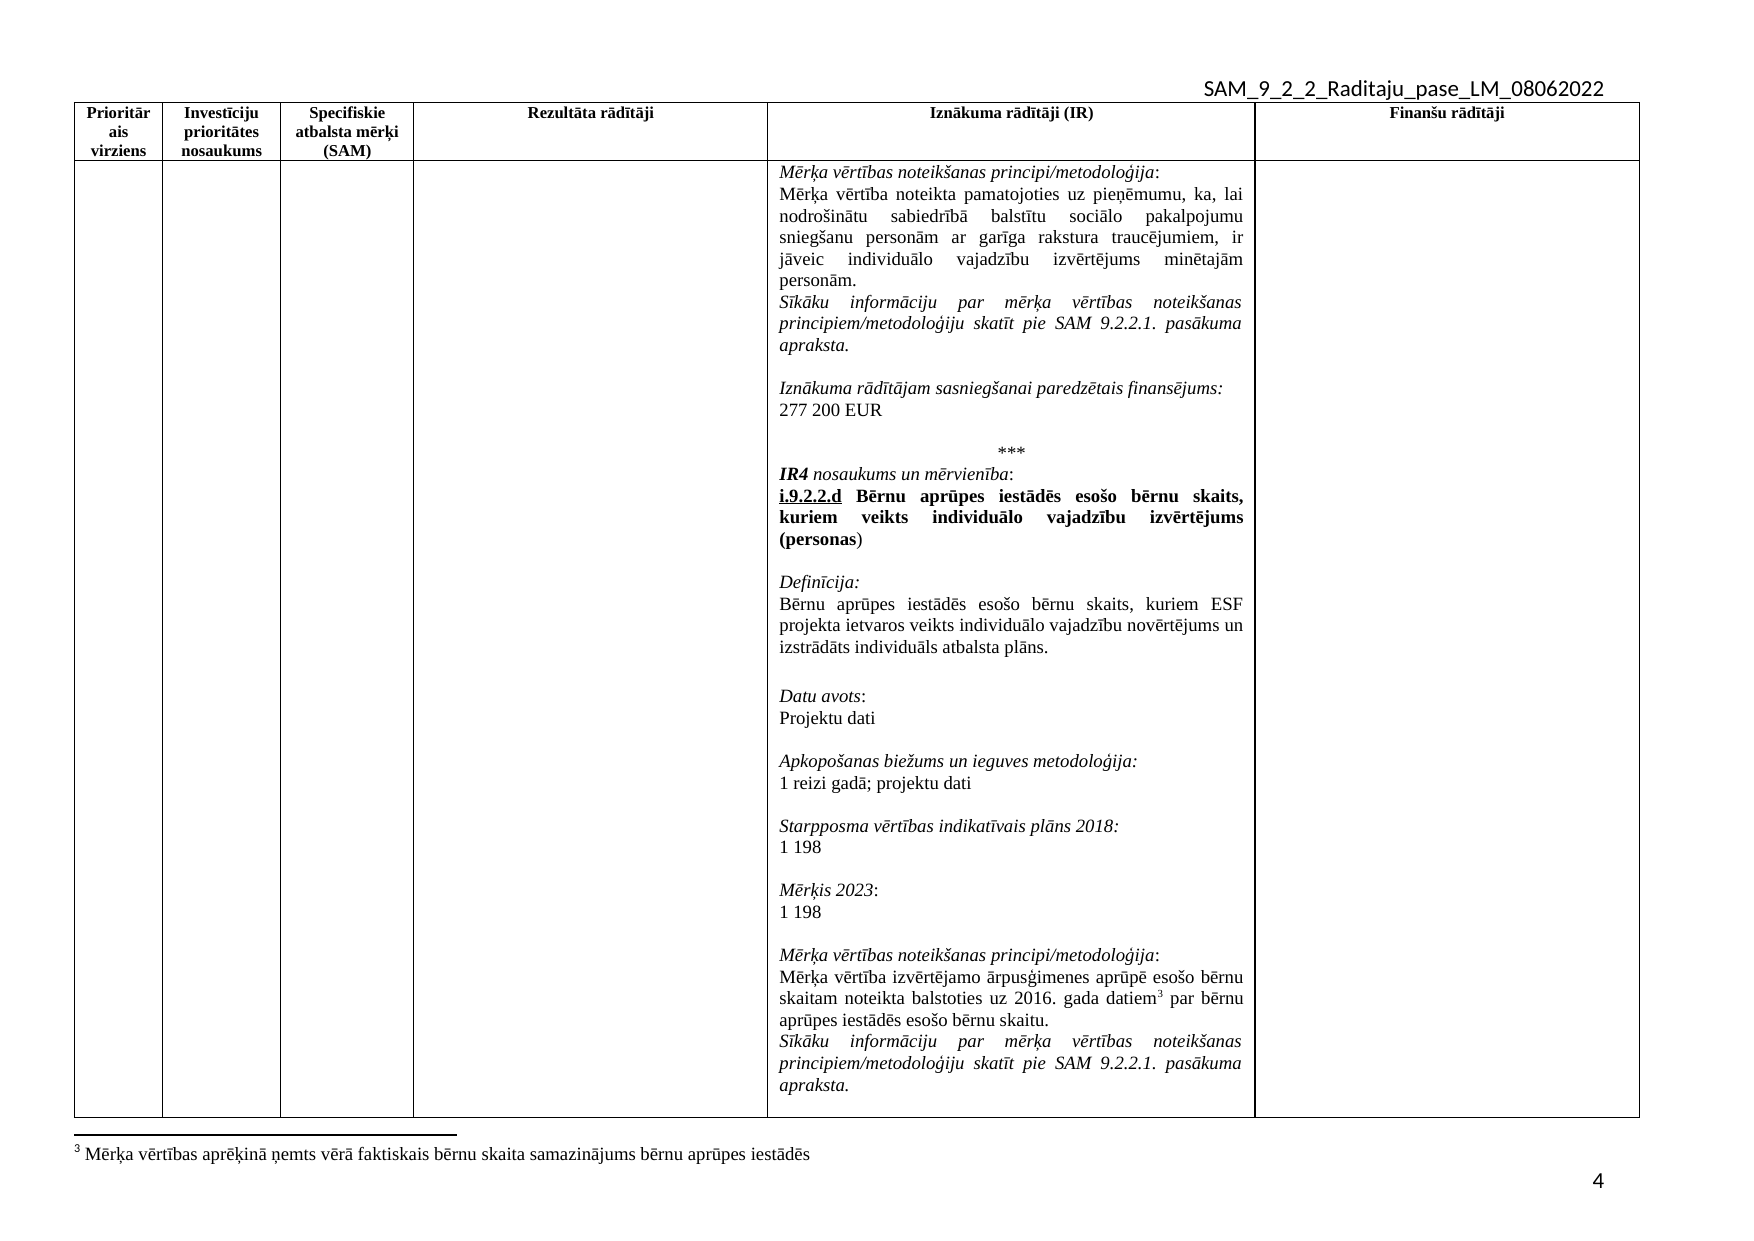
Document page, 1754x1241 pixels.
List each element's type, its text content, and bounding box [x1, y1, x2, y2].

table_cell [163, 161, 280, 1117]
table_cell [414, 161, 767, 1117]
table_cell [768, 161, 1254, 1117]
table_header Finanšu rādītāji [1256, 103, 1639, 160]
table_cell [75, 161, 162, 1117]
table_header Specifiskie atbalsta mērķi (SAM) [281, 103, 413, 160]
table_header Iznākuma rādītāji (IR) [768, 103, 1254, 160]
table_header Investīciju prioritātes nosaukums [163, 103, 280, 160]
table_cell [1256, 161, 1639, 1117]
table_header Prioritārais virziens [75, 103, 162, 160]
table_header Rezultāta rādītāji [414, 103, 767, 160]
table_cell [281, 161, 413, 1117]
